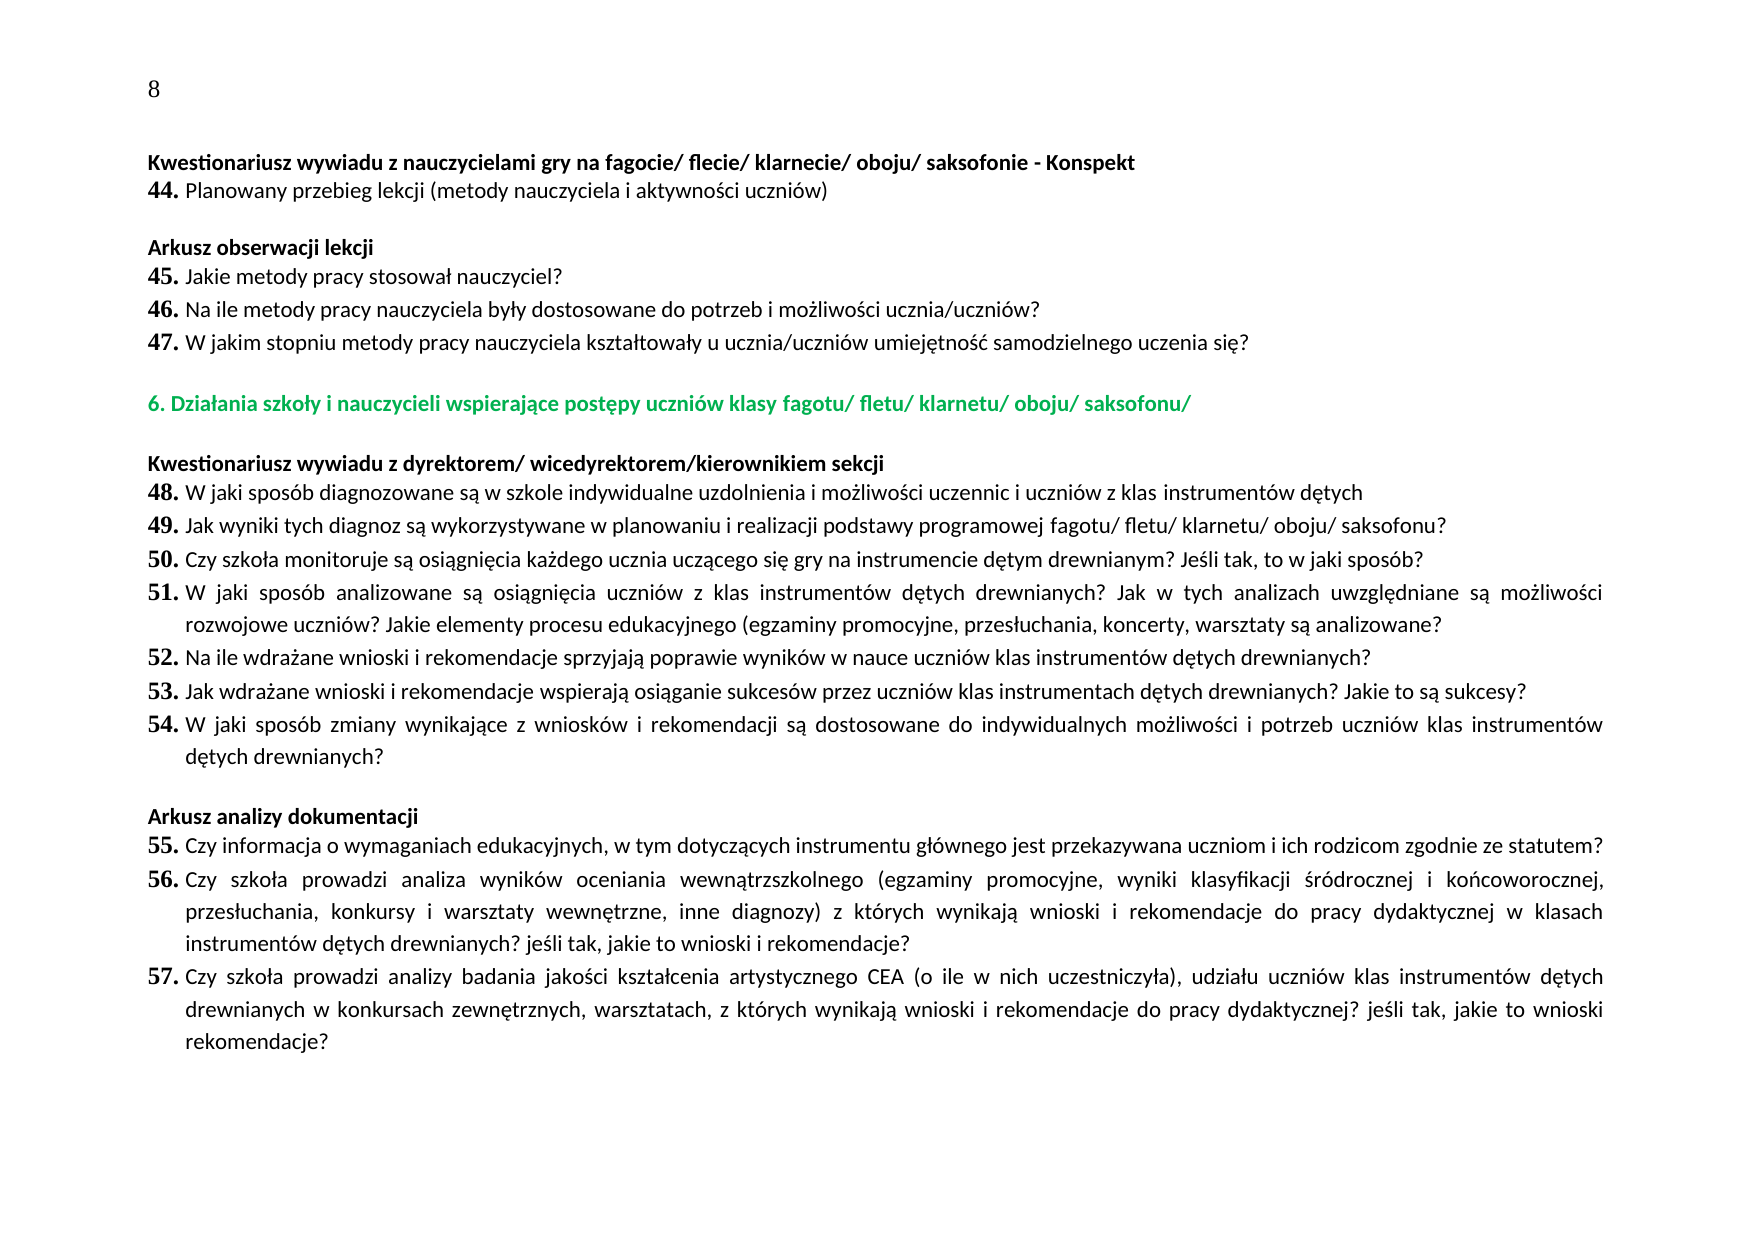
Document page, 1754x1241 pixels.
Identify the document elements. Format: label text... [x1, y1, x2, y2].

text Arkusz obserwacji lekcji [148, 233, 1606, 261]
list W jaki sposób zmiany wynikające z wniosków i rekomendacji są dostosowane do indywidualnych możliwości i potrzeb uczniów klas instrumentów dętych drewnianych? [148, 709, 1606, 770]
list W jaki sposób analizowane są osiągnięcia uczniów z klas instrumentów dętych drewnianych? Jak w tych analizach uwzględniane są możliwości rozwojowe uczniów? Jakie elementy procesu edukacyjnego (egzaminy promocyjne, przesłuchania, koncerty, warsztaty są analizowane? [148, 577, 1606, 638]
text 6. Działania szkoły i nauczycieli wspierające postępy uczniów klasy fagotu/ fletu/ klarnetu/ oboju/ saksofonu/ [148, 389, 1606, 417]
list Na ile wdrażane wnioski i rekomendacje sprzyjają poprawie wyników w nauce uczniów klas instrumentów dętych drewnianych? [148, 642, 1606, 671]
list Jak wdrażane wnioski i rekomendacje wspierają osiąganie sukcesów przez uczniów klas instrumentach dętych drewnianych? Jakie to są sukcesy? [148, 676, 1606, 705]
text Kwestionariusz wywiadu z dyrektorem/ wicedyrektorem/kierownikiem sekcji [148, 449, 1606, 477]
text Arkusz analizy dokumentacji [148, 802, 1606, 831]
list W jakim stopniu metody pracy nauczyciela kształtowały u ucznia/uczniów umiejętność samodzielnego uczenia się? [148, 327, 1606, 356]
list W jaki sposób diagnozowane są w szkole indywidualne uzdolnienia i możliwości uczennic i uczniów z klas instrumentów dętych [148, 477, 1606, 506]
list Jakie metody pracy stosował nauczyciel? [148, 261, 1606, 290]
list Jak wyniki tych diagnoz są wykorzystywane w planowaniu i realizacji podstawy programowej fagotu/ fletu/ klarnetu/ oboju/ saksofonu? [148, 510, 1606, 539]
list Na ile metody pracy nauczyciela były dostosowane do potrzeb i możliwości ucznia/uczniów? [148, 294, 1606, 323]
list Planowany przebieg lekcji (metody nauczyciela i aktywności uczniów) [148, 176, 1606, 205]
list Czy informacja o wymaganiach edukacyjnych, w tym dotyczących instrumentu głównego jest przekazywana uczniom i ich rodzicom zgodnie ze statutem? [148, 831, 1606, 859]
list Czy szkoła monitoruje są osiągnięcia każdego ucznia uczącego się gry na instrumencie dętym drewnianym? Jeśli tak, to w jaki sposób? [148, 544, 1606, 573]
list Czy szkoła prowadzi analiza wyników oceniania wewnątrzszkolnego (egzaminy promocyjne, wyniki klasyfikacji śródrocznej i końcoworocznej, przesłuchania, konkursy i warsztaty wewnętrzne, inne diagnozy) z których wynikają wnioski i rekomendacje do pracy dydaktycznej w klasach instrumentów dętych drewnianych? jeśli tak, jakie to wnioski i rekomendacje? [148, 864, 1606, 957]
list Czy szkoła prowadzi analizy badania jakości kształcenia artystycznego CEA (o ile w nich uczestniczyła), udziału uczniów klas instrumentów dętych drewnianych w konkursach zewnętrznych, warsztatach, z których wynikają wnioski i rekomendacje do pracy dydaktycznej? jeśli tak, jakie to wnioski rekomendacje? [148, 961, 1606, 1055]
text Kwestionariusz wywiadu z nauczycielami gry na fagocie/ flecie/ klarnecie/ oboju/ saksofonie - Konspekt [148, 148, 1606, 176]
